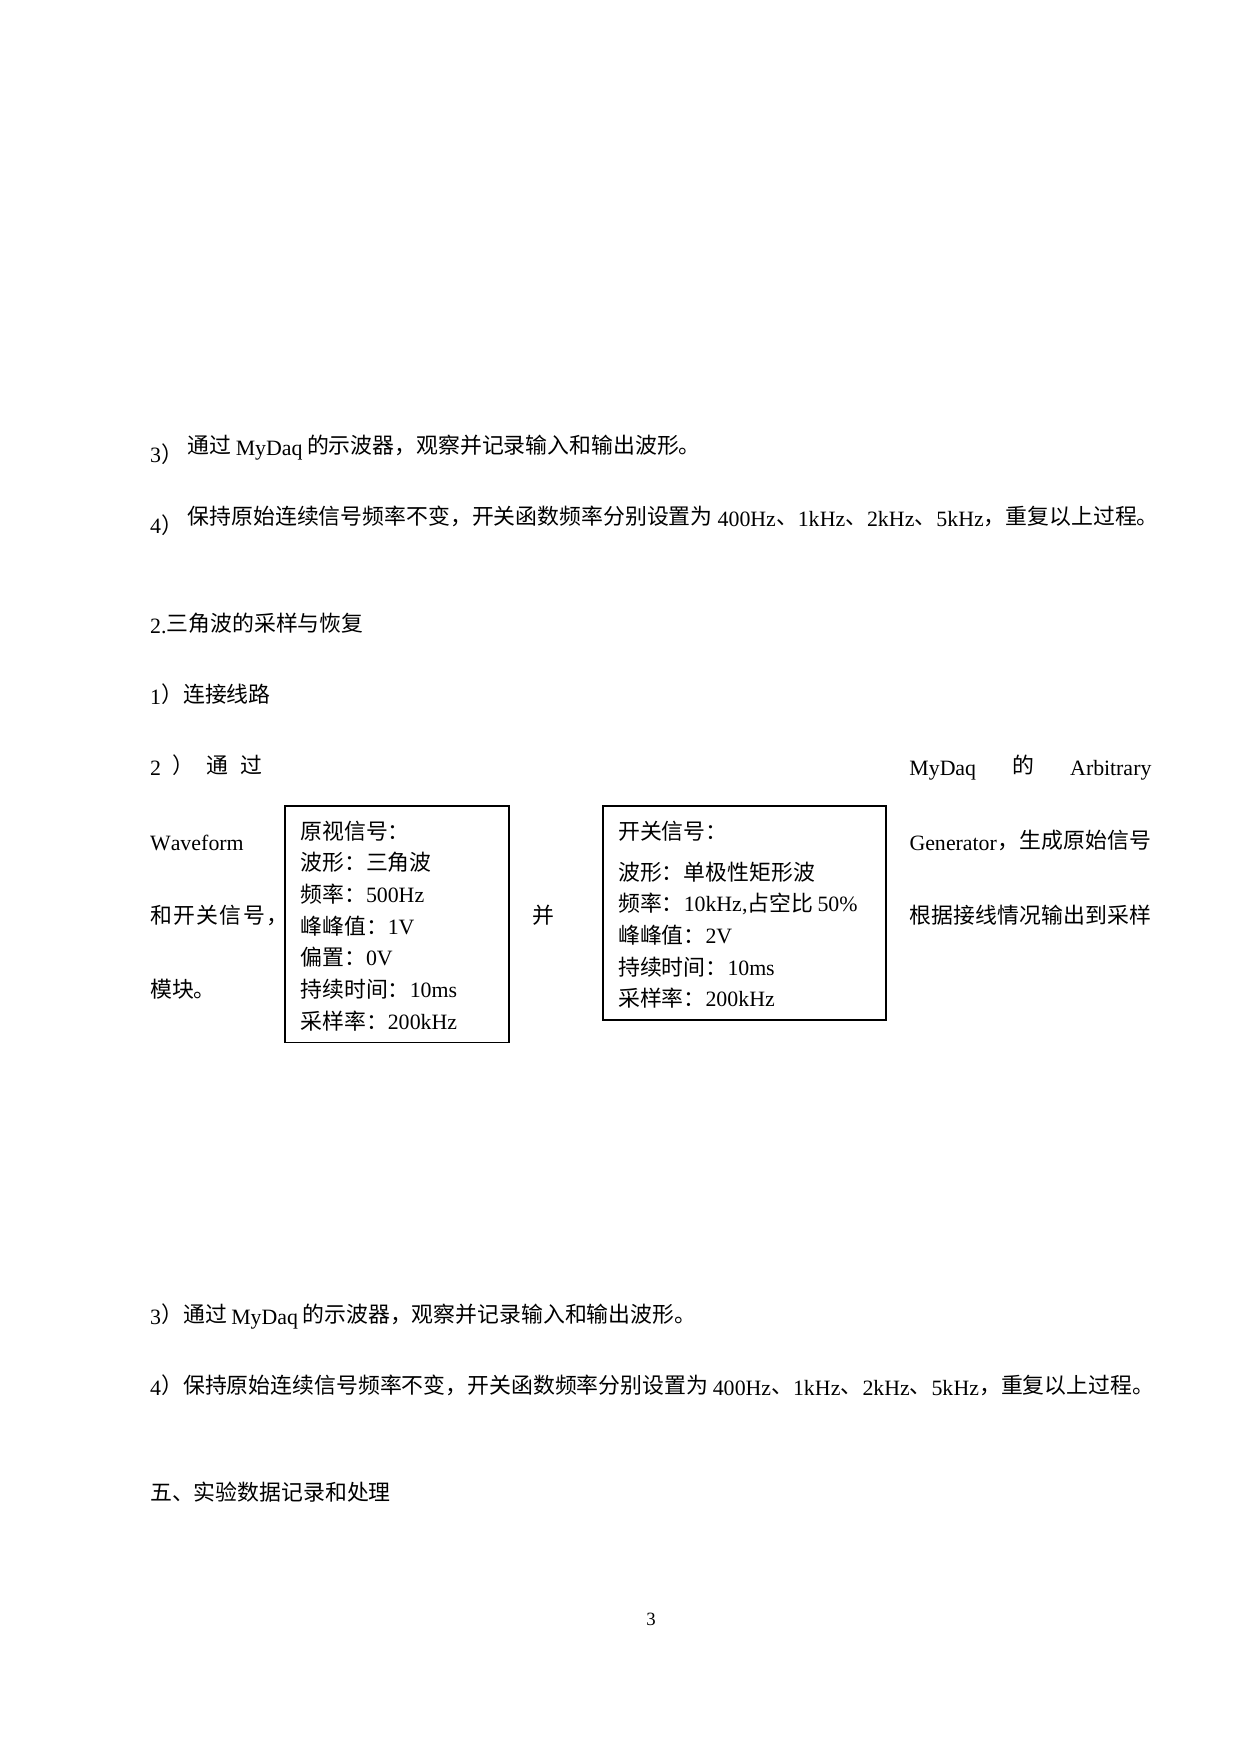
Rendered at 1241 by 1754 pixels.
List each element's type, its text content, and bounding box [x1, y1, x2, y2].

text 1）连接线路 [150, 665, 1152, 730]
list 通过MyDaq的示波器，观察并记录输入和输出波形。 [150, 416, 1152, 481]
text 4）保持原始连续信号频率不变，开关函数频率分别设置为 400Hz、1kHz、2kHz、5kHz，重复以上过程。 [150, 1356, 1152, 1421]
list 保持原始连续信号频率不变，开关函数频率分别设置为 400Hz、1kHz、2kHz、5kHz，重复以上过程。 [150, 487, 1152, 552]
text 3）通过MyDaq的示波器，观察并记录输入和输出波形。 [150, 1285, 1152, 1350]
text 2）通过MyDaq的Arbitrary Waveform Generator，生成原始信号 和开关信号，并根据接线情况输出到采样模块。 [150, 736, 1152, 1025]
text 五、实验数据记录和处理 [150, 1463, 1152, 1528]
text 2.三角波的采样与恢复 [150, 594, 1152, 659]
